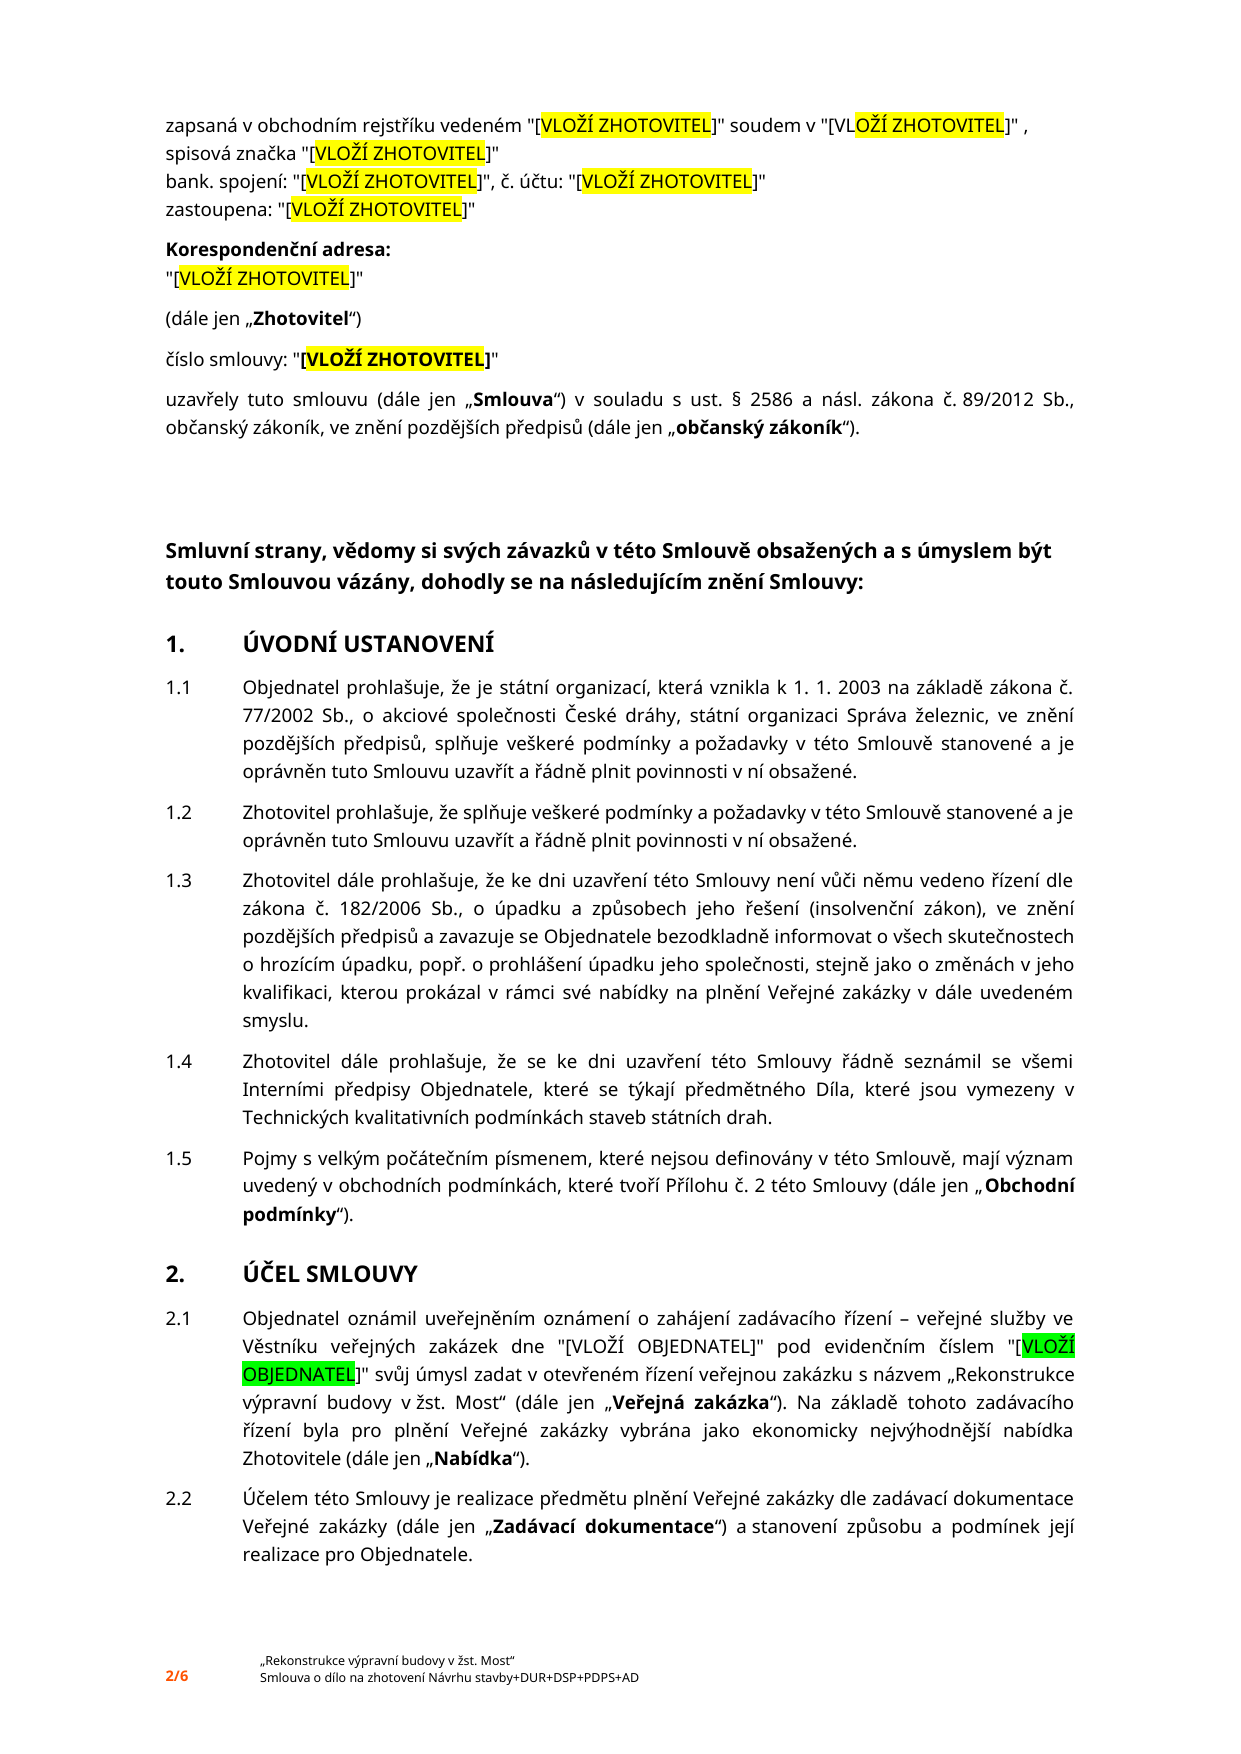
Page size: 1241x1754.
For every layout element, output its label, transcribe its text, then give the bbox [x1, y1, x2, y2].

text Objednatel prohlašuje, že je státní organizací, která vznikla k 1. 1. 2003 na základě zákona č. 77/2002 Sb., o akciové společnosti České dráhy, státní organizaci Správa železnic, ve znění pozdějších předpisů, splňuje veškeré podmínky a požadavky v této Smlouvě stanovené a je oprávněn tuto Smlouvu uzavřít a řádně plnit povinnosti v ní obsažené. [165, 674, 1075, 784]
text ÚČEL SMLOUVY [165, 1258, 1075, 1289]
text zapsaná v obchodním rejstříku vedeném "[VLOŽÍ ZHOTOVITEL]" soudem v "[VLOŽÍ ZHOTOVITEL]" , [165, 112, 541, 138]
text zastoupena: "[VLOŽÍ ZHOTOVITEL]" [462, 196, 1075, 222]
text Zhotovitel dále prohlašuje, že se ke dni uzavření této Smlouvy řádně seznámil se všemi Interními předpisy Objednatele, které se týkají předmětného Díla, které jsou vymezeny v Technických kvalitativních podmínkách staveb státních drah. [165, 1048, 1075, 1130]
text spisová značka "[VLOŽÍ ZHOTOVITEL]" [485, 140, 1075, 166]
text spisová značka "[VLOŽÍ ZHOTOVITEL]" [165, 140, 315, 166]
text (dále jen „Zhotovitel“) [165, 305, 1075, 331]
text číslo smlouvy: "[VLOŽÍ ZHOTOVITEL]" [165, 346, 306, 371]
text Objednatel oznámil uveřejněním oznámení o zahájení zadávacího řízení – veřejné služby ve Věstníku veřejných zakázek dne "[VLOŽÍ OBJEDNATEL]" pod evidenčním číslem "[VLOŽÍ OBJEDNATEL]" svůj úmysl zadat v otevřeném řízení veřejnou zakázku s názvem „Rekonstrukce výpravní budovy v žst. Most“ (dále jen „Veřejná zakázka“). Na základě tohoto zadávacího řízení byla pro plnění Veřejné zakázky vybrána jako ekonomicky nejvýhodnější nabídka Zhotovitele (dále jen „Nabídka“). [165, 1305, 1075, 1471]
text uzavřely tuto smlouvu (dále jen „Smlouva“) v souladu s ust. § 2586 a násl. zákona č. 89/2012 Sb., občanský zákoník, ve znění pozdějších předpisů (dále jen „občanský zákoník“). [165, 386, 1075, 440]
text "[VLOŽÍ ZHOTOVITEL]" [349, 265, 1075, 290]
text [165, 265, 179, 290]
text Korespondenční adresa: [165, 237, 1075, 262]
text Pojmy s velkým počátečním písmenem, které nejsou definovány v této Smlouvě, mají význam uvedený v obchodních podmínkách, které tvoří Přílohu č. 2 této Smlouvy (dále jen „Obchodní podmínky“). [165, 1145, 1075, 1226]
text bank. spojení: "[VLOŽÍ ZHOTOVITEL]", č. účtu: "[VLOŽÍ ZHOTOVITEL]" [752, 168, 1075, 194]
text Smluvní strany, vědomy si svých závazků v této Smlouvě obsažených a s úmyslem být touto Smlouvou vázány, dohodly se na následujícím znění Smlouvy: [165, 536, 1075, 596]
text číslo smlouvy: "[VLOŽÍ ZHOTOVITEL]" [484, 346, 1075, 371]
text Zhotovitel prohlašuje, že splňuje veškeré podmínky a požadavky v této Smlouvě stanovené a je oprávněn tuto Smlouvu uzavřít a řádně plnit povinnosti v ní obsažené. [165, 799, 1075, 853]
text ÚVODNÍ USTANOVENÍ [165, 628, 1075, 659]
text Zhotovitel dále prohlašuje, že ke dni uzavření této Smlouvy není vůči němu vedeno řízení dle zákona č. 182/2006 Sb., o úpadku a způsobech jeho řešení (insolvenční zákon), ve znění pozdějších předpisů a zavazuje se Objednatele bezodkladně informovat o všech skutečnostech o hrozícím úpadku, popř. o prohlášení úpadku jeho společnosti, stejně jako o změnách v jeho kvalifikaci, kterou prokázal v rámci své nabídky na plnění Veřejné zakázky v dále uvedeném smyslu. [165, 868, 1075, 1033]
text Účelem této Smlouvy je realizace předmětu plnění Veřejné zakázky dle zadávací dokumentace Veřejné zakázky (dále jen „Zadávací dokumentace“) a stanovení způsobu a podmínek její realizace pro Objednatele. [165, 1486, 1075, 1567]
text zastoupena: "[VLOŽÍ ZHOTOVITEL]" [165, 196, 291, 222]
